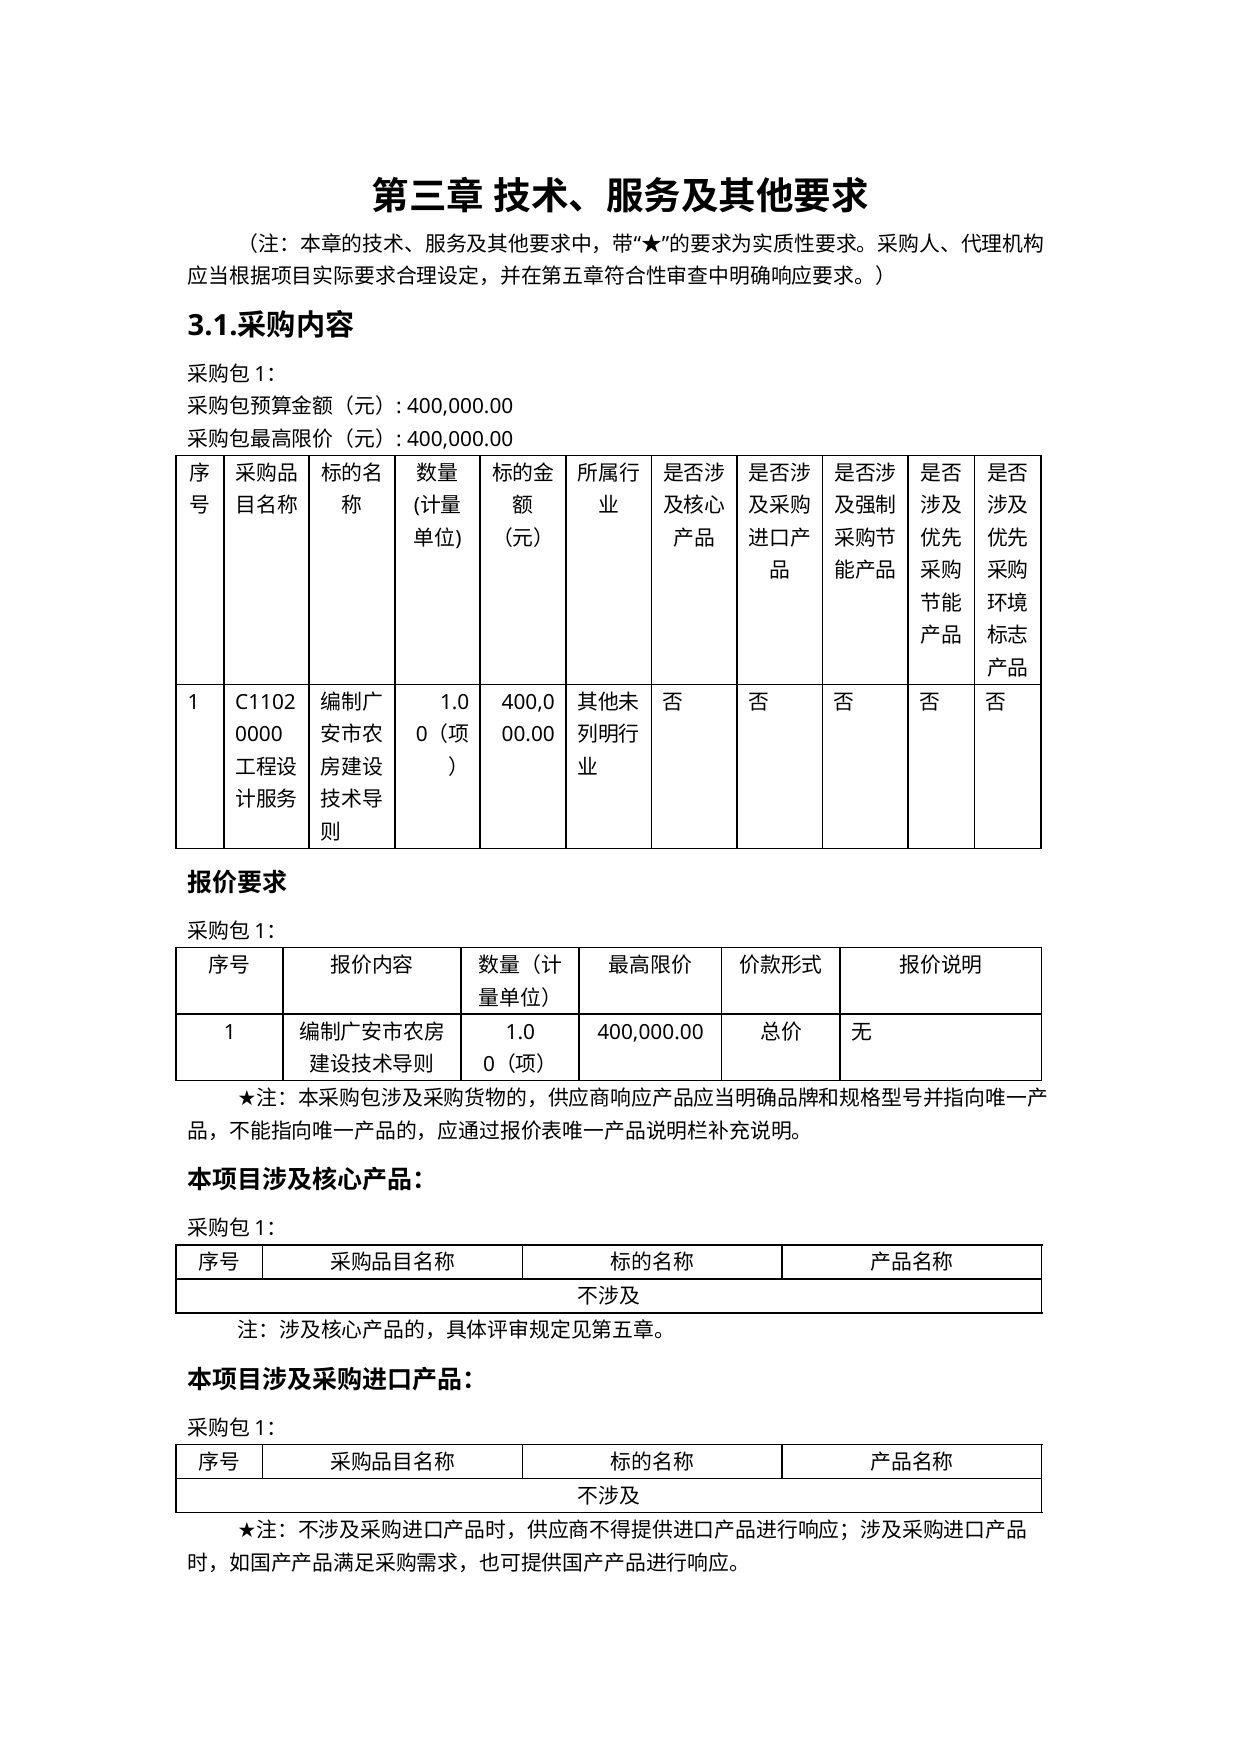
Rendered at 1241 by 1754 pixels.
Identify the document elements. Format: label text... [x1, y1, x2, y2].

table_header 所属行业 [567, 456, 651, 683]
text 第三章 技术、服务及其他要求 [187, 162, 1053, 227]
table_cell 400,000.00 [481, 685, 565, 848]
table_cell 总价 [722, 1015, 839, 1080]
text 采购包1： [187, 357, 1053, 389]
text 本项目涉及核心产品： [187, 1146, 1053, 1211]
table_header 报价内容 [284, 948, 460, 1013]
text 采购包预算金额（元）: 400,000.00 [187, 389, 1053, 422]
table_header 是否涉及强制采购节能产品 [823, 456, 907, 683]
table_header 采购品目名称 [263, 1445, 522, 1478]
table_cell 不涉及 [177, 1280, 1041, 1312]
table_cell 编制广安市农房建设技术导则 [310, 685, 394, 848]
table_header 最高限价 [580, 948, 721, 1013]
table_cell 1 [177, 685, 223, 848]
table_header 数量（计量单位） [462, 948, 578, 1013]
table_cell 不涉及 [177, 1479, 1041, 1512]
table_cell 400,000.00 [580, 1015, 721, 1080]
table_header 报价说明 [841, 948, 1041, 1013]
table_header 数量 (计量单位) [396, 456, 479, 683]
text 报价要求 [187, 849, 1053, 914]
table_header 标的名称 [310, 456, 394, 683]
table_cell 编制广安市农房建设技术导则 [284, 1015, 460, 1080]
table_header 序号 [177, 1445, 262, 1478]
text ★注：不涉及采购进口产品时，供应商不得提供进口产品进行响应；涉及采购进口产品时，如国产产品满足采购需求，也可提供国产产品进行响应。 [187, 1513, 1053, 1578]
text 注：涉及核心产品的，具体评审规定见第五章。 [187, 1313, 1053, 1346]
table_header 是否涉及核心产品 [652, 456, 736, 683]
table_header 标的名称 [523, 1246, 781, 1278]
table_header 序号 [177, 948, 282, 1013]
text 3.1.采购内容 [187, 292, 1053, 357]
table_cell 否 [823, 685, 907, 848]
table_cell 1.00（项） [396, 685, 479, 848]
table_cell 无 [841, 1015, 1041, 1080]
table_header 序号 [177, 456, 223, 683]
table_header 采购品目名称 [263, 1246, 522, 1278]
text 本项目涉及采购进口产品： [187, 1346, 1053, 1411]
table_cell 1 [177, 1015, 282, 1080]
table_header 采购品目名称 [225, 456, 308, 683]
table_cell 否 [738, 685, 822, 848]
text （注：本章的技术、服务及其他要求中，带“★”的要求为实质性要求。采购人、代理机构应当根据项目实际要求合理设定，并在第五章符合性审查中明确响应要求。） [187, 227, 1053, 292]
text 采购包1： [187, 1211, 1053, 1244]
table_cell 其他未列明行业 [567, 685, 651, 848]
text 采购包最高限价（元）: 400,000.00 [187, 422, 1053, 454]
table_header 产品名称 [783, 1246, 1041, 1278]
table_cell 否 [652, 685, 736, 848]
text ★注：本采购包涉及采购货物的，供应商响应产品应当明确品牌和规格型号并指向唯一产品，不能指向唯一产品的，应通过报价表唯一产品说明栏补充说明。 [187, 1081, 1053, 1146]
table_cell C11020000 工程设计服务 [225, 685, 308, 848]
table_cell 1.00（项） [462, 1015, 578, 1080]
table_header 价款形式 [722, 948, 839, 1013]
table_header 是否涉及优先采购节能产品 [909, 456, 974, 683]
table_cell 否 [909, 685, 974, 848]
table_header 产品名称 [783, 1445, 1041, 1478]
table_header 标的名称 [523, 1445, 781, 1478]
table_header 序号 [177, 1246, 262, 1278]
table_cell 否 [975, 685, 1040, 848]
table_header 是否涉及优先采购环境标志产品 [975, 456, 1040, 683]
table_header 标的金额 （元） [481, 456, 565, 683]
text 采购包1： [187, 1411, 1053, 1443]
text 采购包1： [187, 914, 1053, 947]
table_header 是否涉及采购进口产品 [738, 456, 822, 683]
